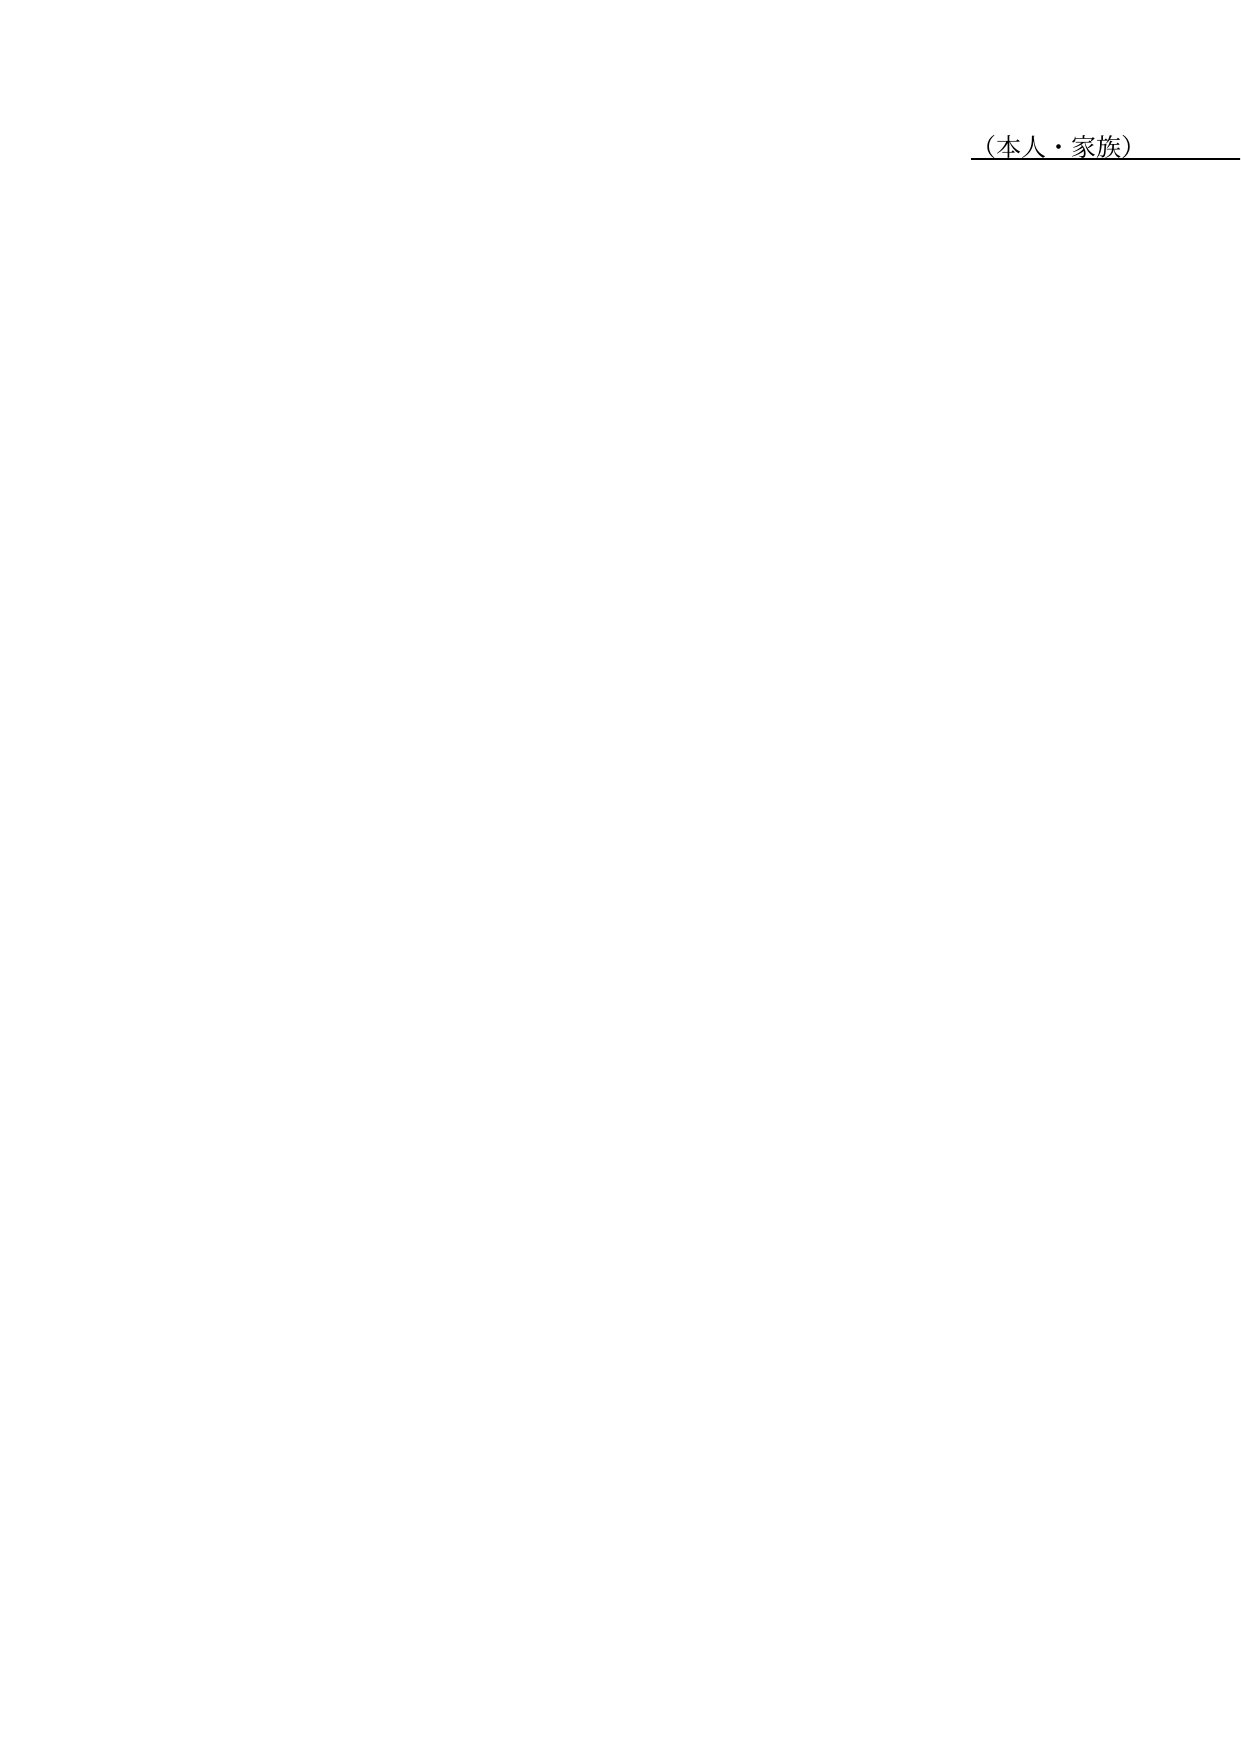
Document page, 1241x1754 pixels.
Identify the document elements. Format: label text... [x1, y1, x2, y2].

text （本人・家族） [94, 127, 1146, 164]
